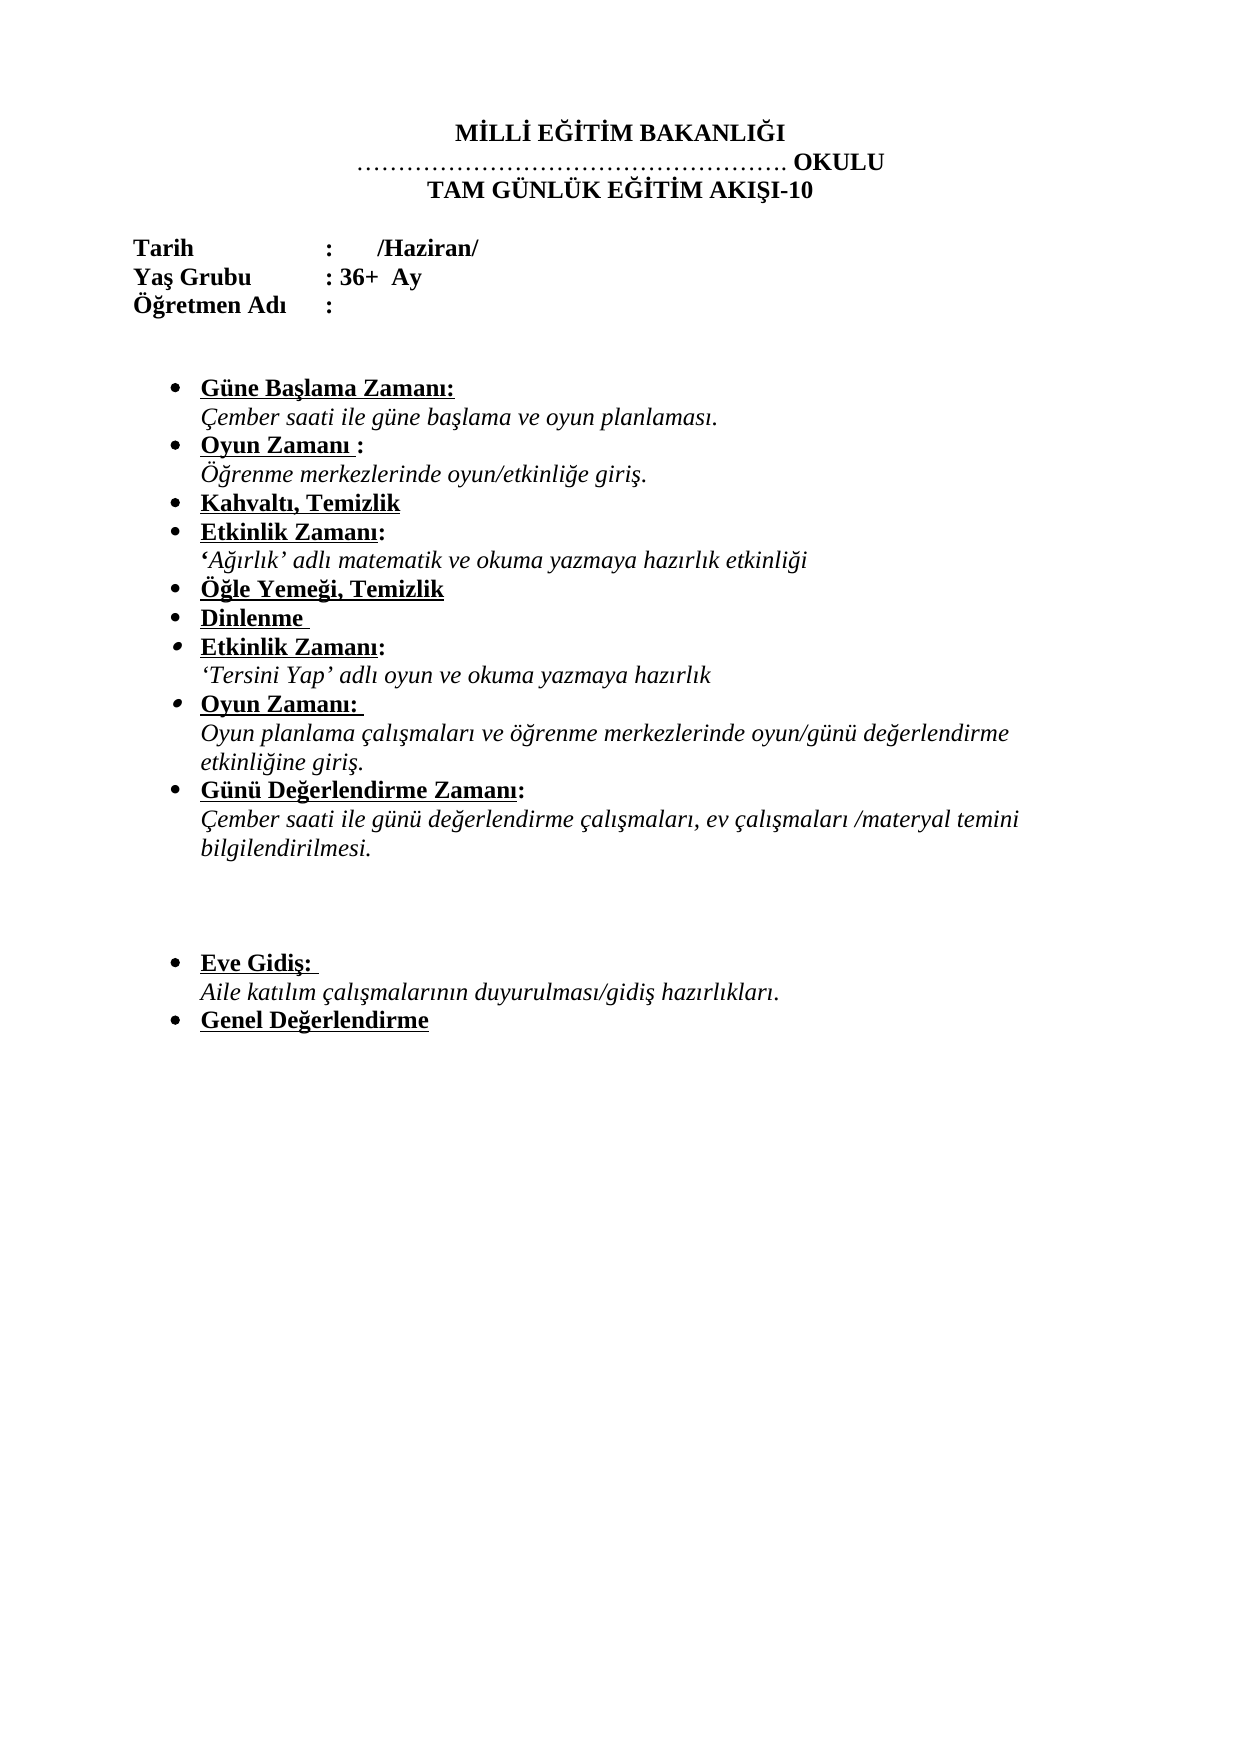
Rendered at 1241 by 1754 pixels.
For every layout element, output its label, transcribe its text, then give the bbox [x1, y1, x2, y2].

text Öğretmen Adı : [133, 291, 1092, 319]
list Aile katılım çalışmalarının duyurulması/gidiş hazırlıkları. [200, 977, 1070, 1006]
list Öğle Yemeği, Temizlik [171, 574, 1070, 603]
list Oyun Zamanı : [171, 431, 1070, 459]
list Oyun planlama çalışmaları ve öğrenme merkezlerinde oyun/günü değerlendirme etkinliğine giriş. [200, 718, 1070, 776]
list Güne Başlama Zamanı: [171, 373, 1070, 402]
list Oyun Zamanı: [171, 689, 1070, 718]
list Genel Değerlendirme [171, 1006, 1070, 1034]
list Kahvaltı, Temizlik [171, 488, 1070, 517]
list Dinlenme [171, 603, 1070, 632]
text MİLLİ EĞİTİM BAKANLIĞI [148, 118, 1092, 147]
list Günü Değerlendirme Zamanı: [171, 776, 1070, 804]
list Eve Gidiş: [171, 948, 1070, 977]
list Etkinlik Zamanı: [171, 517, 1070, 546]
list ‘Ağırlık’ adlı matematik ve okuma yazmaya hazırlık etkinliği [200, 546, 1070, 574]
text Tarih : /Haziran/ [133, 233, 1092, 262]
text TAM GÜNLÜK EĞİTİM AKIŞI-10 [148, 176, 1092, 204]
list Etkinlik Zamanı: [171, 632, 1070, 661]
text Yaş Grubu : 36+ Ay [133, 262, 1092, 291]
text ……………………………………………. OKULU [148, 147, 1092, 176]
list Çember saati ile güne başlama ve oyun planlaması. [200, 402, 1070, 431]
list Çember saati ile günü değerlendirme çalışmaları, ev çalışmaları /materyal temini bilgilendirilmesi. [200, 804, 1070, 862]
list ‘Tersini Yap’ adlı oyun ve okuma yazmaya hazırlık [200, 661, 1070, 689]
list Öğrenme merkezlerinde oyun/etkinliğe giriş. [200, 459, 1070, 488]
